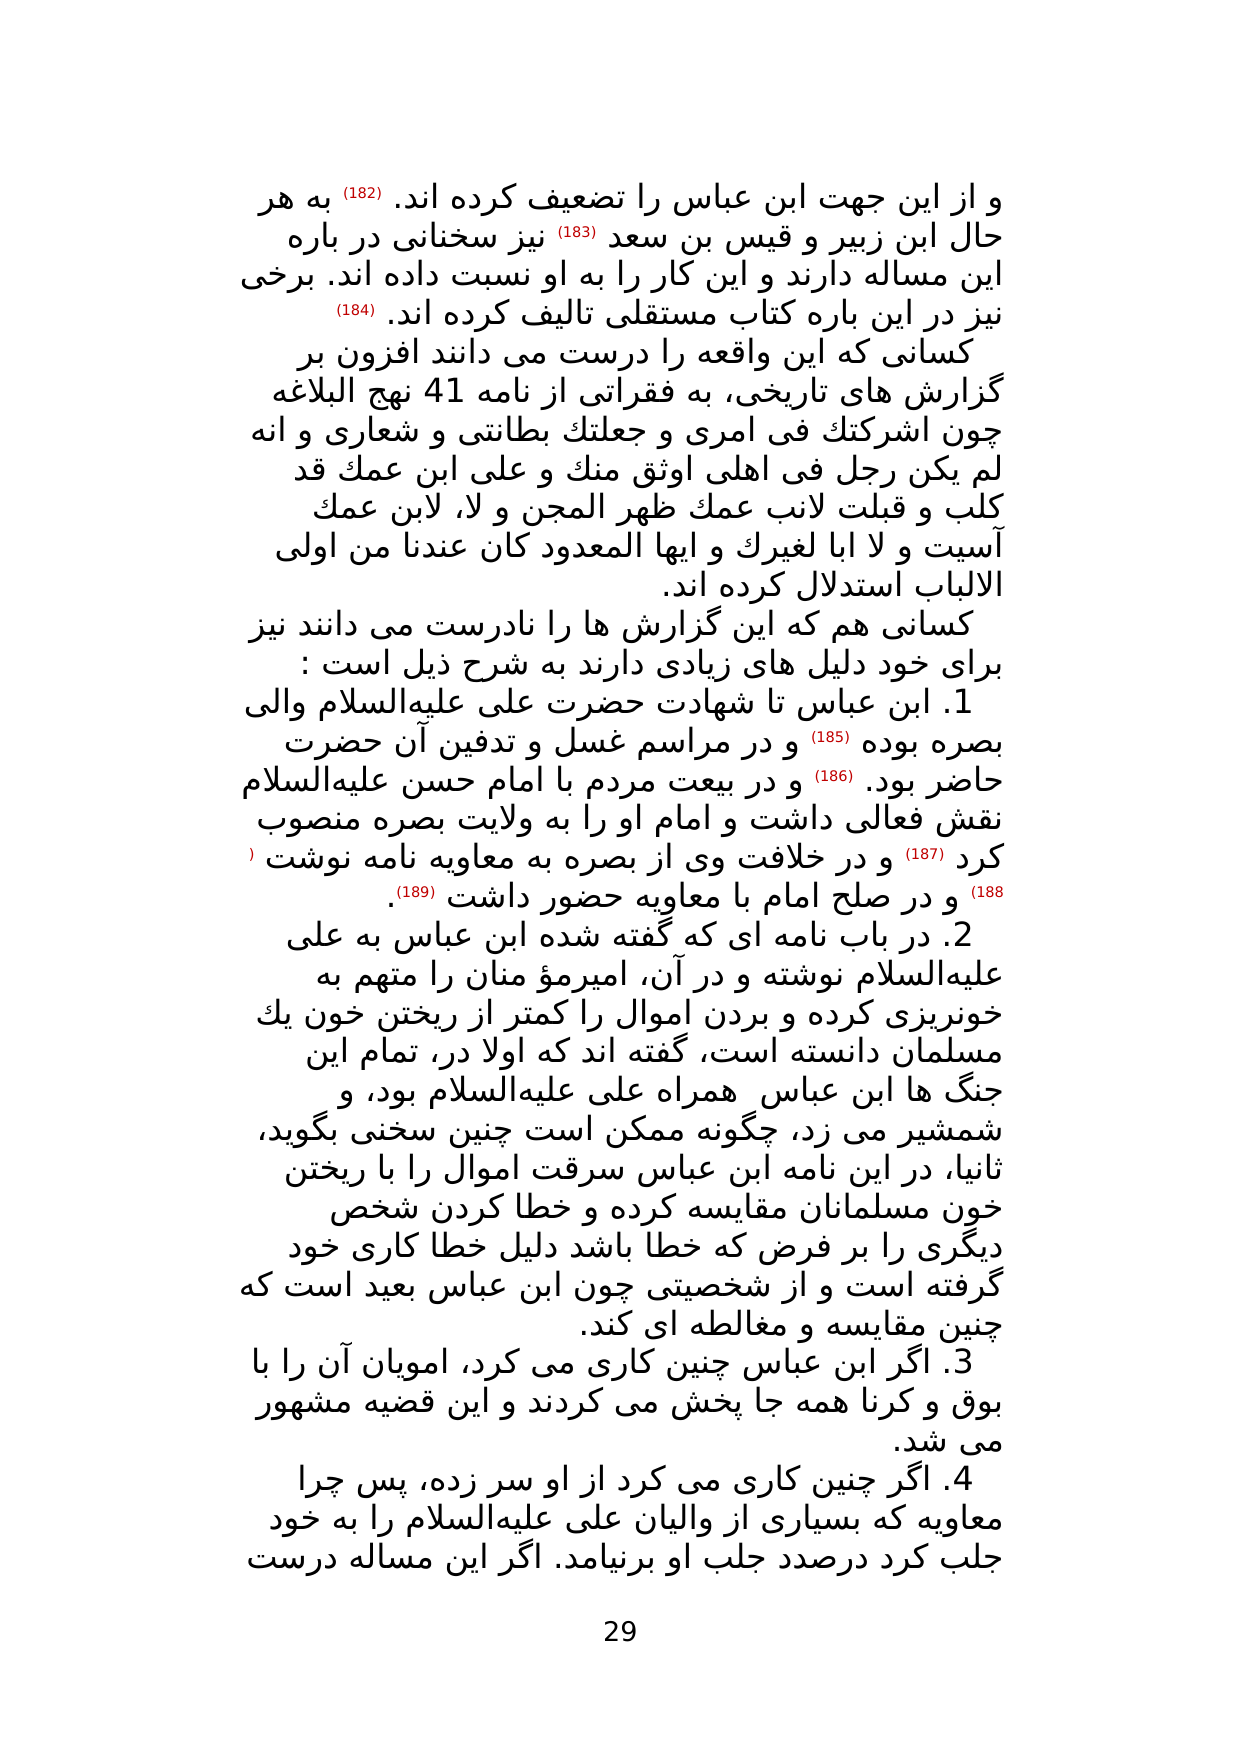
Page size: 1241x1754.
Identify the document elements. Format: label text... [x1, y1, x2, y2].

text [236, 177, 1004, 333]
text 3. اگر ابن عباس چنين كارى مى كرد، امويان آن را با بوق و كرنا همه جا پخش مى كردند و اين قضيه مشهور مى شد. [236, 1343, 1004, 1459]
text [236, 1459, 1004, 1576]
text كسانى هم كه اين گزارش ها را نادرست مى دانند نيز براى خود دليل هاى زيادى دارند به شرح ذيل است : [236, 604, 1004, 682]
text كسانى كه اين واقعه را درست مى دانند افزون بر گزارش هاى تاريخى، به فقراتى از نامه 41 نهج البلاغه چون اشركتك فى امرى و جعلتك بطانتى و شعارى و انه لم يكن رجل فى اهلى اوثق منك و على ابن عمك قد كلب و قبلت لانب عمك ظهر المجن و لا، لابن عمك آسيت و لا ابا لغيرك و ايها المعدود كان عندنا من اولى الالباب استدلال كرده اند. [236, 333, 1004, 604]
text 1. ابن عباس تا شهادت حضرت على عليه‌السلام والى بصره بوده (185) و در مراسم غسل و تدفين آن حضرت حاضر بود. (186) و در بيعت مردم با امام حسن عليه‌السلام نقش فعالى داشت و امام او را به ولايت بصره منصوب كرد (187) و در خلافت وى از بصره به معاويه نامه نوشت (188) و در صلح امام با معاويه حضور داشت (189). [236, 682, 1004, 915]
text 2. در باب نامه اى كه گفته شده ابن عباس به على عليه‌السلام نوشته و در آن، اميرمؤ منان را متهم به خونريزى كرده و بردن اموال را كمتر از ريختن خون يك مسلمان دانسته است، گفته اند كه اولا در، تمام اين جنگ ها ابن عباس ‍ همراه على عليه‌السلام بود، و شمشير مى زد، چگونه ممكن است چنين سخنى بگويد، ثانيا، در اين نامه ابن عباس سرقت اموال را با ريختن خون مسلمانان مقايسه كرده و خطا كردن شخص ديگرى را بر فرض كه خطا باشد دليل خطا كارى خود گرفته است و از شخصيتى چون ابن عباس بعيد است كه چنين مقايسه و مغالطه اى كند. [236, 915, 1004, 1343]
